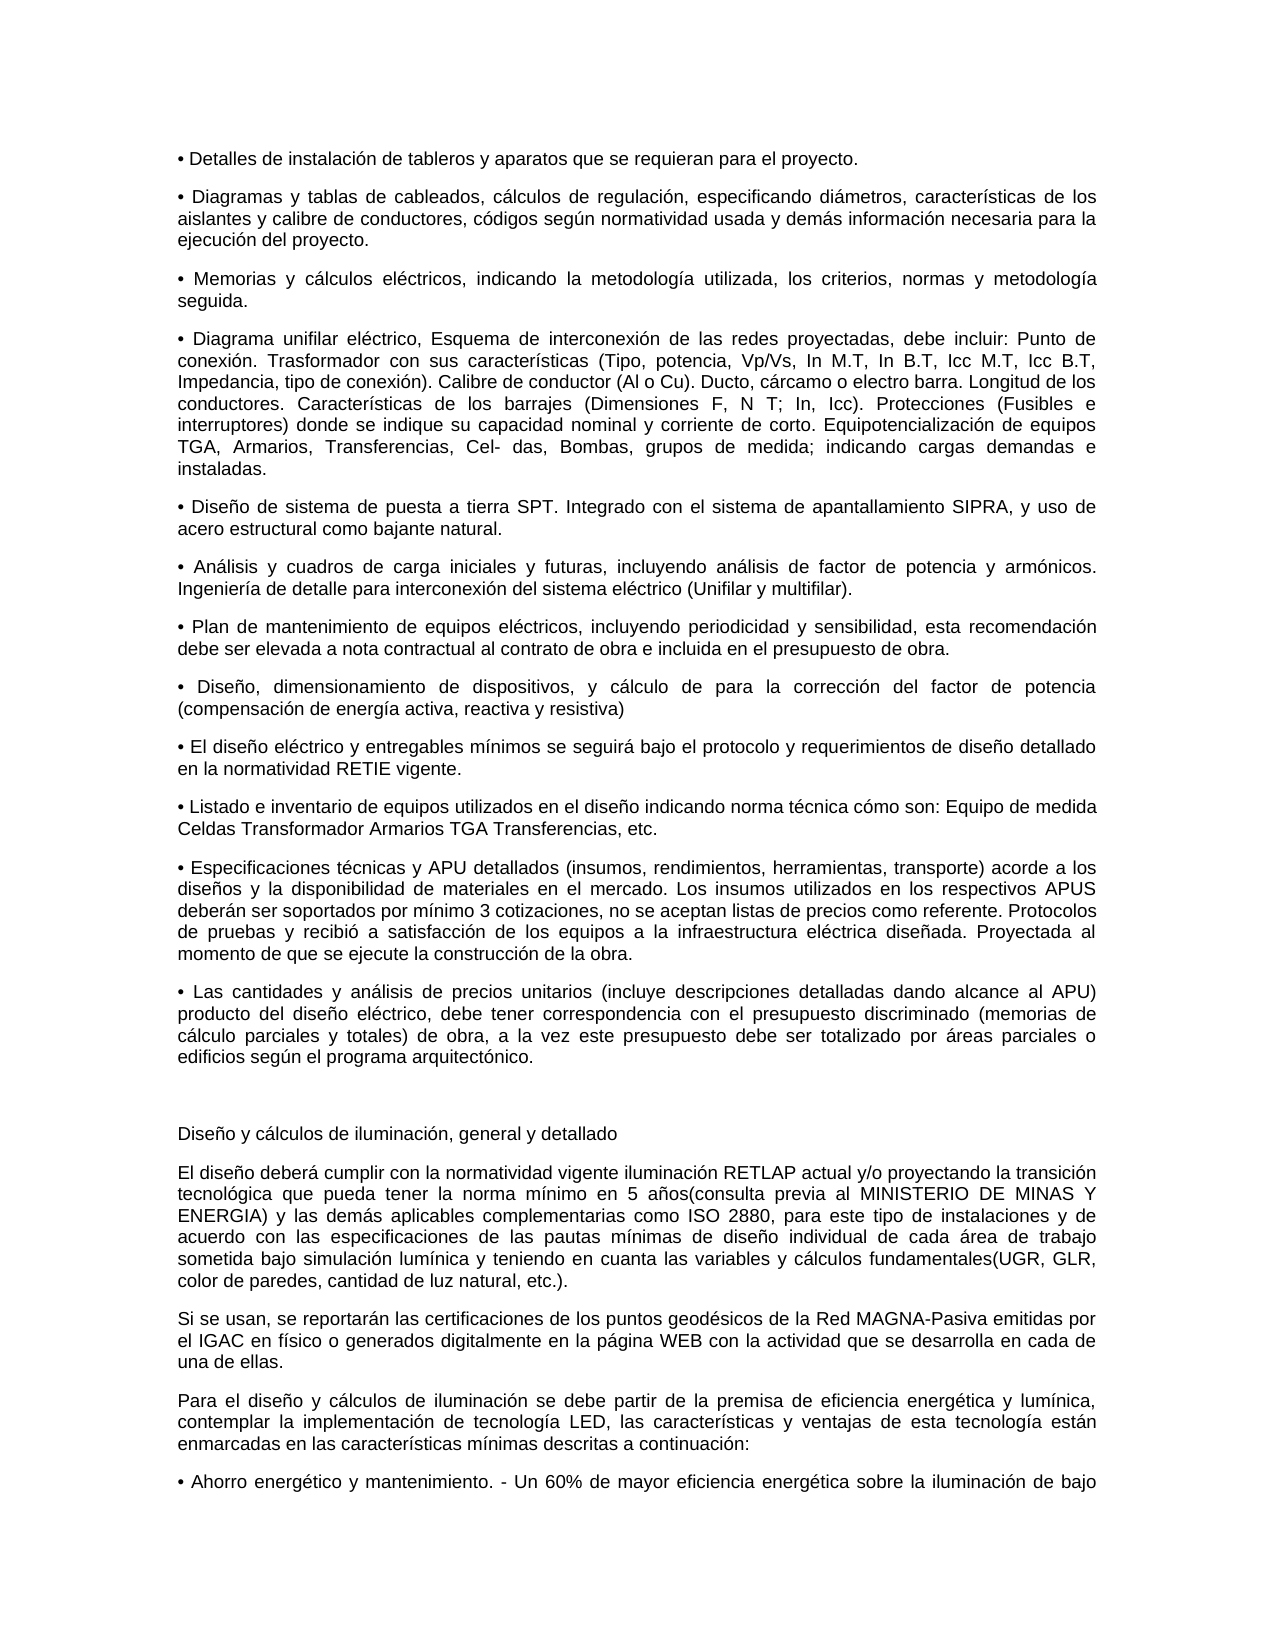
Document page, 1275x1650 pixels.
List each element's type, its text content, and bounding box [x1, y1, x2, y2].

text • Diagrama unifilar eléctrico, Esquema de interconexión de las redes proyectadas, debe incluir: Punto de conexión. Trasformador con sus características (Tipo, potencia, Vp/Vs, In M.T, In B.T, Icc M.T, Icc B.T, Impedancia, tipo de conexión). Calibre de conductor (Al o Cu). Ducto, cárcamo o electro barra. Longitud de los conductores. Características de los barrajes (Dimensiones F, N T; In, Icc). Protecciones (Fusibles e interruptores) donde se indique su capacidad nominal y corriente de corto. Equipotencialización de equipos TGA, Armarios, Transferencias, Cel- das, Bombas, grupos de medida; indicando cargas demandas e instaladas. [177, 328, 1097, 479]
text • El diseño eléctrico y entregables mínimos se seguirá bajo el protocolo y requerimientos de diseño detallado en la normatividad RETIE vigente. [177, 736, 1097, 779]
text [177, 1471, 1097, 1493]
text • Análisis y cuadros de carga iniciales y futuras, incluyendo análisis de factor de potencia y armónicos. Ingeniería de detalle para interconexión del sistema eléctrico (Unifilar y multifilar). [177, 556, 1097, 599]
text • Listado e inventario de equipos utilizados en el diseño indicando norma técnica cómo son: Equipo de medida Celdas Transformador Armarios TGA Transferencias, etc. [177, 796, 1097, 839]
text • Plan de mantenimiento de equipos eléctricos, incluyendo periodicidad y sensibilidad, esta recomendación debe ser elevada a nota contractual al contrato de obra e incluida en el presupuesto de obra. [177, 616, 1097, 659]
text • Diseño de sistema de puesta a tierra SPT. Integrado con el sistema de apantallamiento SIPRA, y uso de acero estructural como bajante natural. [177, 496, 1097, 539]
text Para el diseño y cálculos de iluminación se debe partir de la premisa de eficiencia energética y lumínica, contemplar la implementación de tecnología LED, las características y ventajas de esta tecnología están enmarcadas en las características mínimas descritas a continuación: [177, 1389, 1097, 1454]
text • Especificaciones técnicas y APU detallados (insumos, rendimientos, herramientas, transporte) acorde a los diseños y la disponibilidad de materiales en el mercado. Los insumos utilizados en los respectivos APUS deberán ser soportados por mínimo 3 cotizaciones, no se aceptan listas de precios como referente. Protocolos de pruebas y recibió a satisfacción de los equipos a la infraestructura eléctrica diseñada. Proyectada al momento de que se ejecute la construcción de la obra. [177, 856, 1097, 964]
text • Detalles de instalación de tableros y aparatos que se requieran para el proyecto. [177, 148, 1097, 169]
text • Diseño, dimensionamiento de dispositivos, y cálculo de para la corrección del factor de potencia (compensación de energía activa, reactiva y resistiva) [177, 676, 1097, 719]
text • Memorias y cálculos eléctricos, indicando la metodología utilizada, los criterios, normas y metodología seguida. [177, 268, 1097, 311]
text • Diagramas y tablas de cableados, cálculos de regulación, especificando diámetros, características de los aislantes y calibre de conductores, códigos según normatividad usada y demás información necesaria para la ejecución del proyecto. [177, 186, 1097, 251]
text Si se usan, se reportarán las certificaciones de los puntos geodésicos de la Red MAGNA-Pasiva emitidas por el IGAC en físico o generados digitalmente en la página WEB con la actividad que se desarrolla en cada de una de ellas. [177, 1308, 1097, 1373]
text El diseño deberá cumplir con la normatividad vigente iluminación RETLAP actual y/o proyectando la transición tecnológica que pueda tener la norma mínimo en 5 años(consulta previa al MINISTERIO DE MINAS Y ENERGIA) y las demás aplicables complementarias como ISO 2880, para este tipo de instalaciones y de acuerdo con las especificaciones de las pautas mínimas de diseño individual de cada área de trabajo sometida bajo simulación lumínica y teniendo en cuanta las variables y cálculos fundamentales(UGR, GLR, color de paredes, cantidad de luz natural, etc.). [177, 1162, 1097, 1291]
text Diseño y cálculos de iluminación, general y detallado [177, 1123, 1097, 1144]
text • Las cantidades y análisis de precios unitarios (incluye descripciones detalladas dando alcance al APU) producto del diseño eléctrico, debe tener correspondencia con el presupuesto discriminado (memorias de cálculo parciales y totales) de obra, a la vez este presupuesto debe ser totalizado por áreas parciales o edificios según el programa arquitectónico. [177, 981, 1097, 1067]
